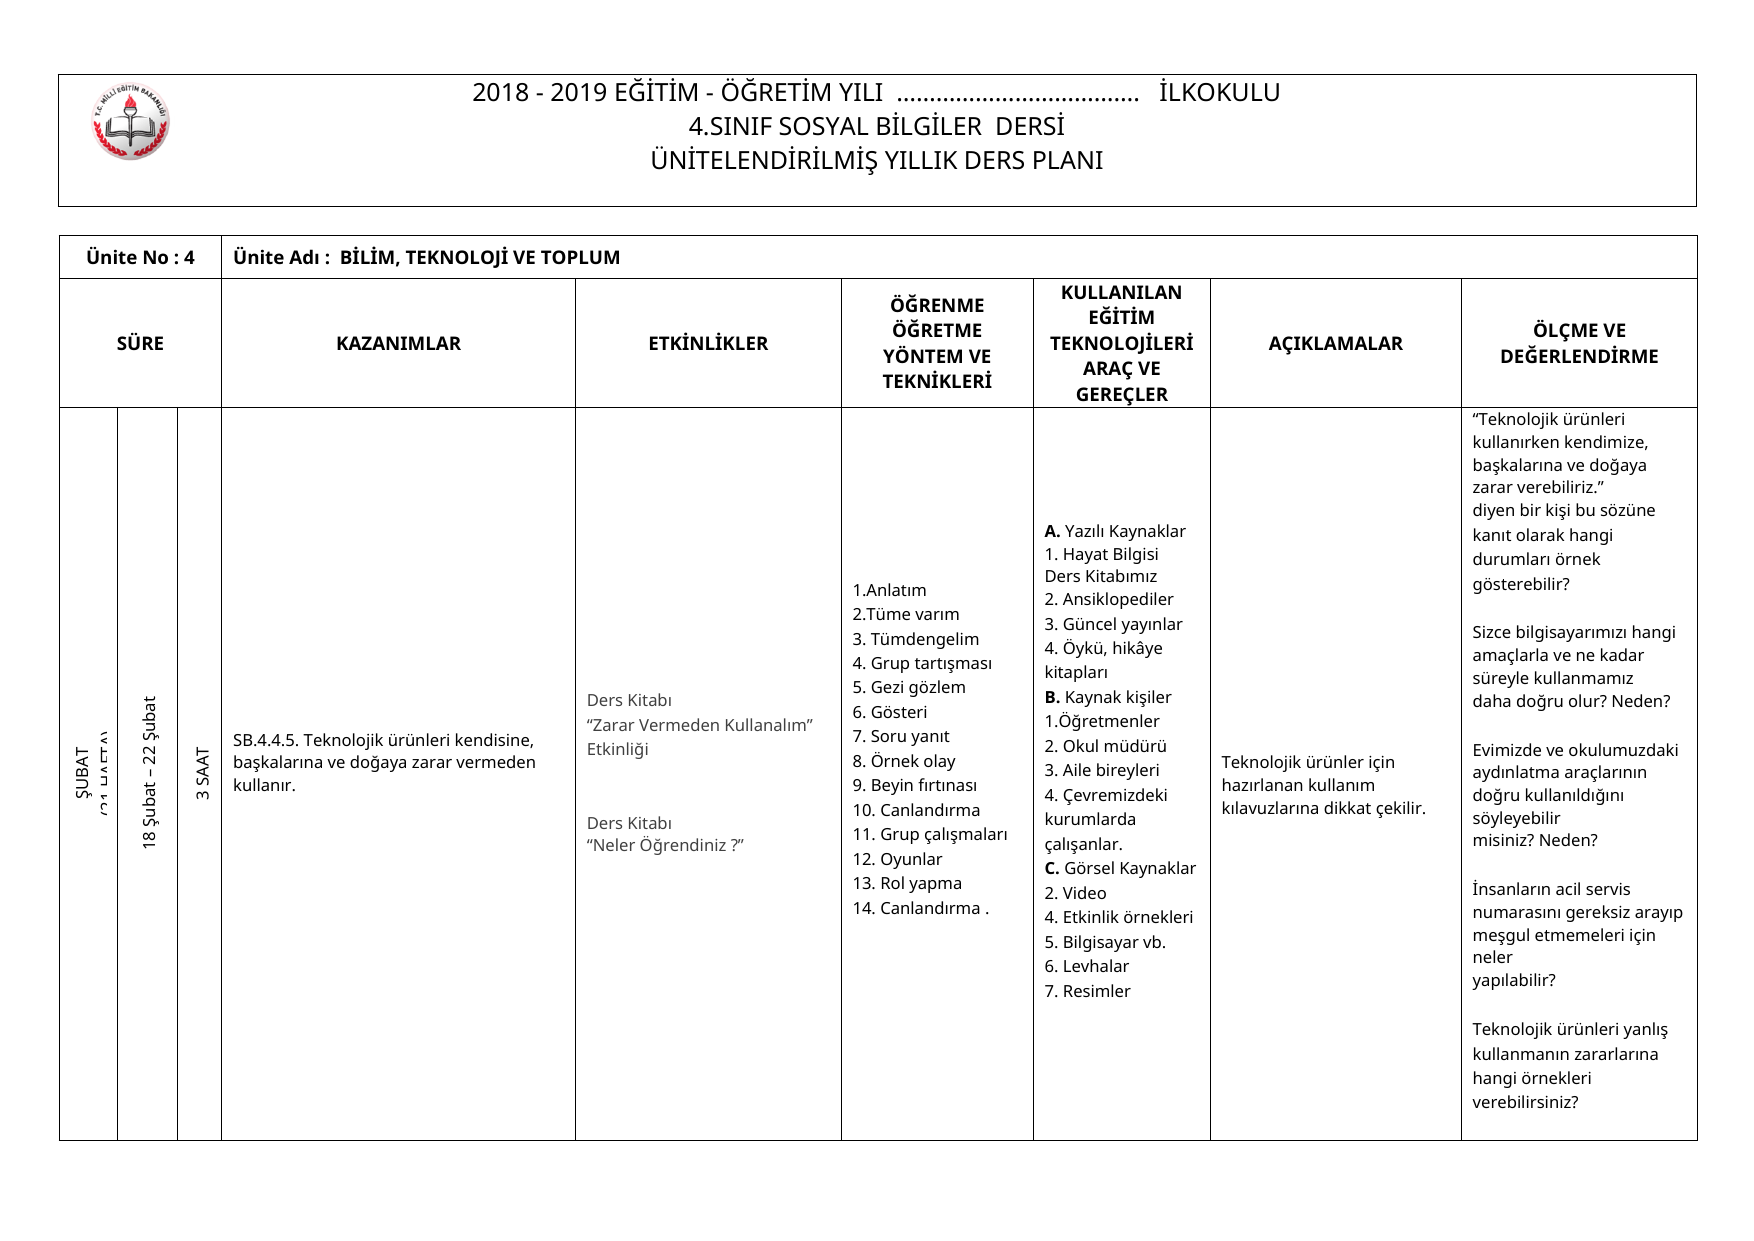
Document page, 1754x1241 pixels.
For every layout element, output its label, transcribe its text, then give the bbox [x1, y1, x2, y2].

table_cell Ders Kitabı “Zarar Vermeden Kullanalım” Etkinliği Ders Kitabı “Neler Öğrendiniz ?” [576, 408, 841, 1140]
table_cell 1.Anlatım 2.Tüme varım 3. Tümdengelim 4. Grup tartışması 5. Gezi gözlem 6. Gösteri 7. Soru yanıt 8. Örnek olay 9. Beyin fırtınası 10. Canlandırma 11. Grup çalışmaları 12. Oyunlar 13. Rol yapma 14. Canlandırma . [842, 408, 1033, 1140]
table_cell 18 Şubat – 22 Şubat [118, 408, 177, 1140]
table_cell 3 SAAT [178, 408, 221, 1140]
table_cell ŞUBAT (21.HAFTA) [60, 408, 117, 1140]
table_cell SB.4.4.5. Teknolojik ürünleri kendisine, başkalarına ve doğaya zarar vermeden kullanır. [222, 408, 575, 1140]
table_cell A. Yazılı Kaynaklar 1. Hayat Bilgisi Ders Kitabımız 2. Ansiklopediler 3. Güncel yayınlar 4. Öykü, hikâye kitapları B. Kaynak kişiler 1.Öğretmenler 2. Okul müdürü 3. Aile bireyleri 4. Çevremizdeki kurumlarda çalışanlar. C. Görsel Kaynaklar 2. Video 4. Etkinlik örnekleri 5. Bilgisayar vb. 6. Levhalar 7. Resimler [1034, 408, 1210, 1140]
table_cell ÖĞRENME ÖĞRETME YÖNTEM VE TEKNİKLERİ [842, 279, 1033, 407]
table_cell SÜRE [60, 279, 221, 407]
table_cell Teknolojik ürünler için hazırlanan kullanım kılavuzlarına dikkat çekilir. [1211, 408, 1461, 1140]
table_cell KAZANIMLAR [222, 279, 575, 407]
table_cell KULLANILAN EĞİTİM TEKNOLOJİLERİ ARAÇ VE GEREÇLER [1034, 279, 1210, 407]
table_cell “Teknolojik ürünleri kullanırken kendimize, başkalarına ve doğaya zarar verebiliriz.” diyen bir kişi bu sözüne kanıt olarak hangi durumları örnek gösterebilir? Sizce bilgisayarımızı hangi amaçlarla ve ne kadar süreyle kullanmamız daha doğru olur? Neden? Evimizde ve okulumuzdaki aydınlatma araçlarının doğru kullanıldığını söyleyebilir misiniz? Neden? İnsanların acil servis numarasını gereksiz arayıp meşgul etmemeleri için neler yapılabilir? Teknolojik ürünleri yanlış kullanmanın zararlarına hangi örnekleri verebilirsiniz? [1462, 408, 1697, 1140]
table_header Ünite No : 4 [60, 236, 221, 278]
table_header Ünite Adı : BİLİM, TEKNOLOJİ VE TOPLUM [222, 236, 1697, 278]
table_cell ETKİNLİKLER [576, 279, 841, 407]
table_cell AÇIKLAMALAR [1211, 279, 1461, 407]
picture [85, 77, 175, 167]
table_cell ÖLÇME VE DEĞERLENDİRME [1462, 279, 1697, 407]
